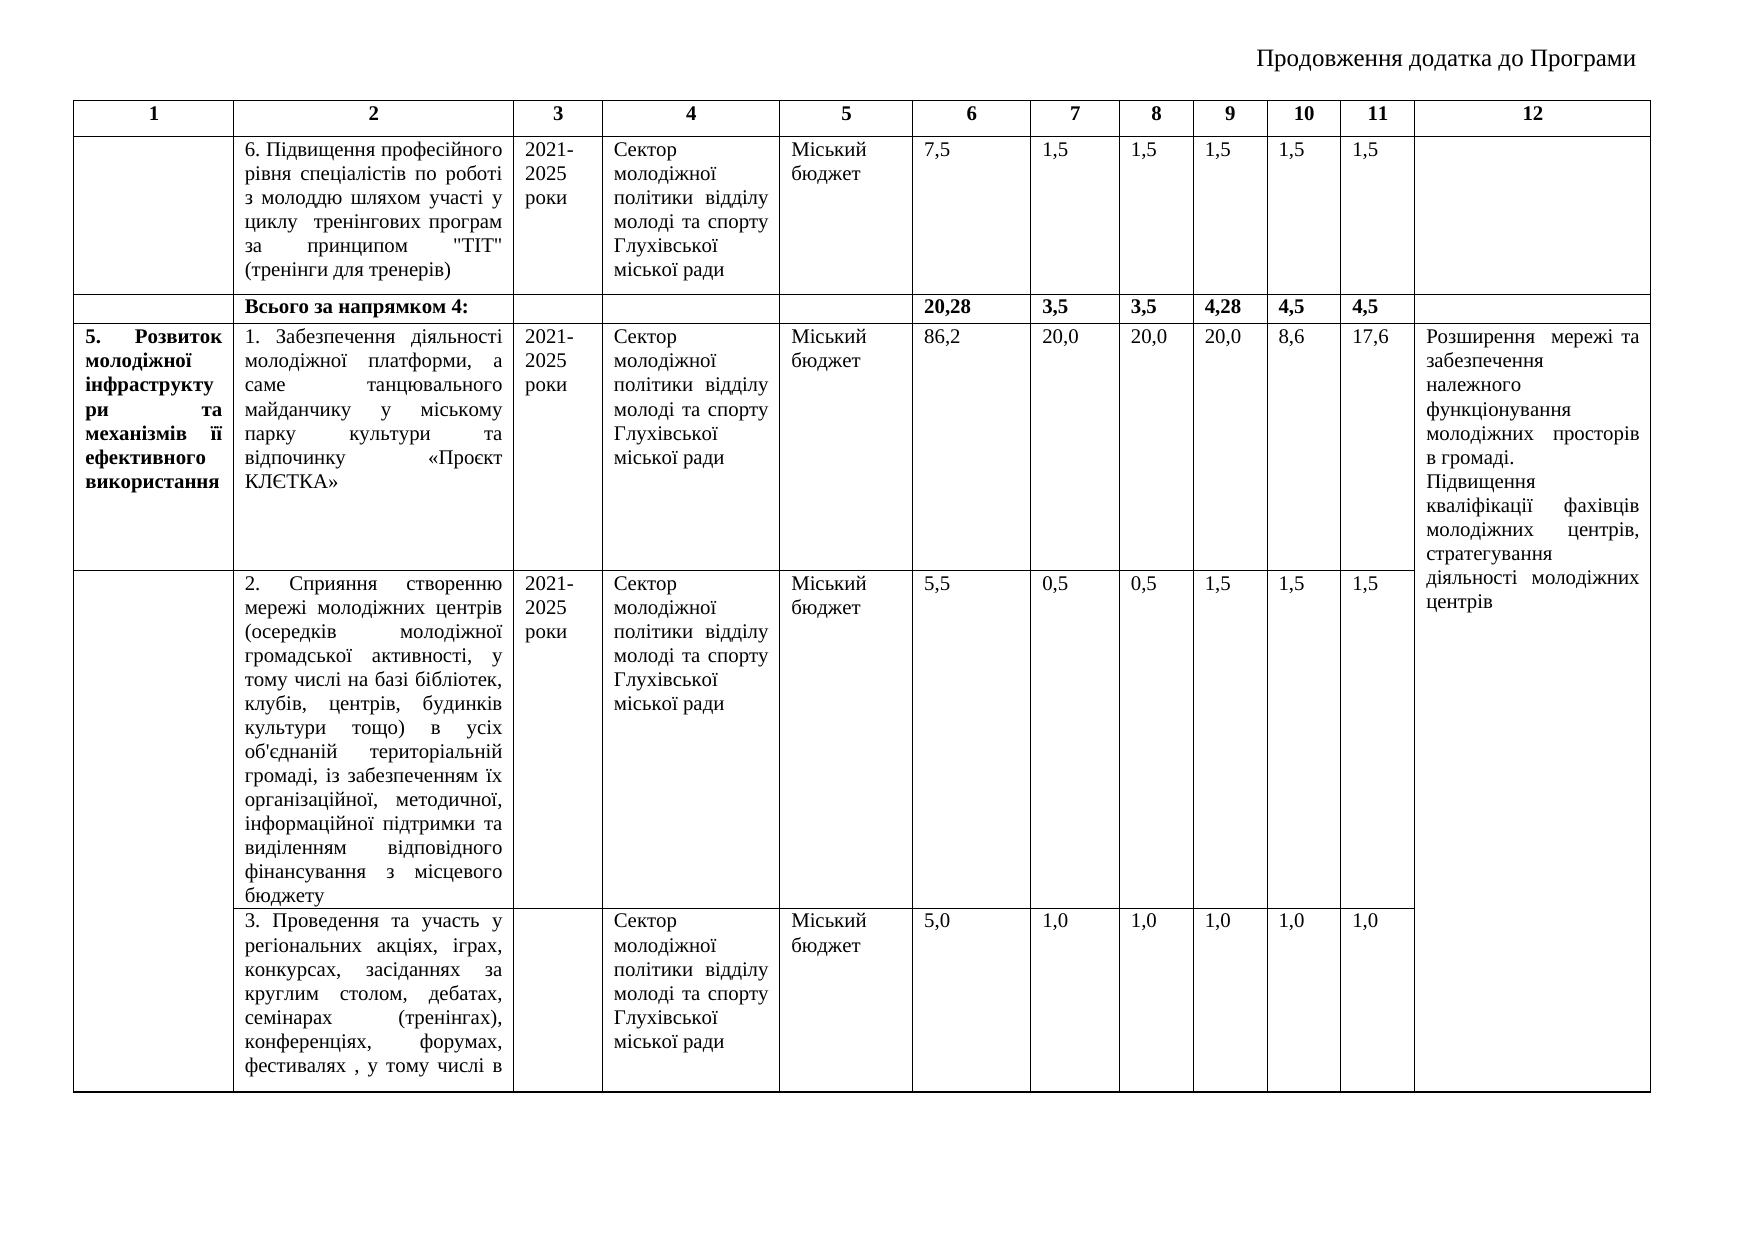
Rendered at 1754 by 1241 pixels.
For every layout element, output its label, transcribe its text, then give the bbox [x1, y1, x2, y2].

table_cell 4,5 [1341, 295, 1414, 323]
table_cell Сектор молодіжної політики відділу молоді та спорту Глухівської міської ради [603, 324, 779, 569]
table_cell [234, 909, 513, 1091]
table_header 11 [1341, 101, 1414, 136]
table_cell [780, 295, 912, 323]
table_cell 7,5 [913, 137, 1030, 293]
table_cell [74, 295, 233, 323]
table_cell Міський бюджет [780, 909, 912, 1091]
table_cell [603, 909, 779, 1091]
table_cell 2021-2025 роки [514, 137, 602, 293]
table_header 7 [1031, 101, 1119, 136]
table_cell [1415, 295, 1650, 323]
table_cell [74, 137, 233, 293]
table_cell 5. Розвиток молодіжної інфраструктури та механізмів її ефективного використання [74, 324, 233, 569]
table_cell [514, 909, 602, 1091]
table_cell 20,0 [1031, 324, 1119, 569]
table_header 10 [1268, 101, 1340, 136]
table_cell 20,0 [1194, 324, 1267, 569]
table_cell Сектор молодіжної політики відділу молоді та спорту Глухівської міської ради [603, 137, 779, 293]
table_cell Міський бюджет [780, 571, 912, 907]
table_header 6 [913, 101, 1030, 136]
table_cell 0,5 [1031, 571, 1119, 907]
table_cell 1,5 [1120, 137, 1193, 293]
table_cell 1. Забезпечення діяльності молодіжної платформи, а саме танцювального майданчику у міському парку культури та відпочинку «Проєкт КЛЄТКА» [234, 324, 513, 569]
table_cell 0,5 [1120, 571, 1193, 907]
table_cell [74, 571, 233, 1091]
table_header 12 [1415, 101, 1650, 136]
table_cell 3,5 [1120, 295, 1193, 323]
table_cell 6. Підвищення професійного рівня спеціалістів по роботі з молоддю шляхом участі у циклу тренінгових програм за принципом "ТІТ" (тренінги для тренерів) [234, 137, 513, 293]
table_cell 1,5 [1194, 137, 1267, 293]
table_cell [514, 295, 602, 323]
table_cell 1,0 [1120, 909, 1193, 1091]
table_cell 1,5 [1341, 137, 1414, 293]
table_cell 8,6 [1268, 324, 1340, 569]
table_cell 20,0 [1120, 324, 1193, 569]
table_header 8 [1120, 101, 1193, 136]
table_header 3 [514, 101, 602, 136]
table_header 4 [603, 101, 779, 136]
table_cell Міський бюджет [780, 324, 912, 569]
table_header 1 [74, 101, 233, 136]
table_cell 1,0 [1194, 909, 1267, 1091]
table_cell Розширення мережі та забезпечення належного функціонування молодіжних просторів в громаді. Підвищення кваліфікації фахівців молодіжних центрів, стратегування діяльності молодіжних центрів [1415, 324, 1650, 1091]
table_cell 4,5 [1268, 295, 1340, 323]
table_cell 5,5 [913, 571, 1030, 907]
table_cell 1,5 [1341, 571, 1414, 907]
table_cell 1,5 [1194, 571, 1267, 907]
table_cell Міський бюджет [780, 137, 912, 293]
table_cell 5,0 [913, 909, 1030, 1091]
table_cell 1,5 [1268, 571, 1340, 907]
table_cell 20,28 [913, 295, 1030, 323]
table_cell 1,5 [1031, 137, 1119, 293]
table_cell 17,6 [1341, 324, 1414, 569]
table_header 5 [780, 101, 912, 136]
table_header 2 [234, 101, 513, 136]
table_cell Сектор молодіжної політики відділу молоді та спорту Глухівської міської ради [603, 571, 779, 907]
table_cell 2021-2025 роки [514, 324, 602, 569]
table_header 9 [1194, 101, 1267, 136]
table_cell Всього за напрямком 4: [234, 295, 513, 323]
table_cell [1415, 137, 1650, 293]
table_cell [603, 295, 779, 323]
table_cell 1,0 [1341, 909, 1414, 1091]
table_cell 1,0 [1268, 909, 1340, 1091]
table_cell 2021-2025 роки [514, 571, 602, 907]
table_cell 1,5 [1268, 137, 1340, 293]
table_cell 2. Сприяння створенню мережі молодіжних центрів (осередків молодіжної громадської активності, у тому числі на базі бібліотек, клубів, центрів, будинків культури тощо) в усіх об'єднаній територіальній громаді, із забезпеченням їх організаційної, методичної, інформаційної підтримки та виділенням відповідного фінансування з місцевого бюджету [234, 571, 513, 907]
table_cell 4,28 [1194, 295, 1267, 323]
table_cell 86,2 [913, 324, 1030, 569]
table_cell 1,0 [1031, 909, 1119, 1091]
table_cell 3,5 [1031, 295, 1119, 323]
